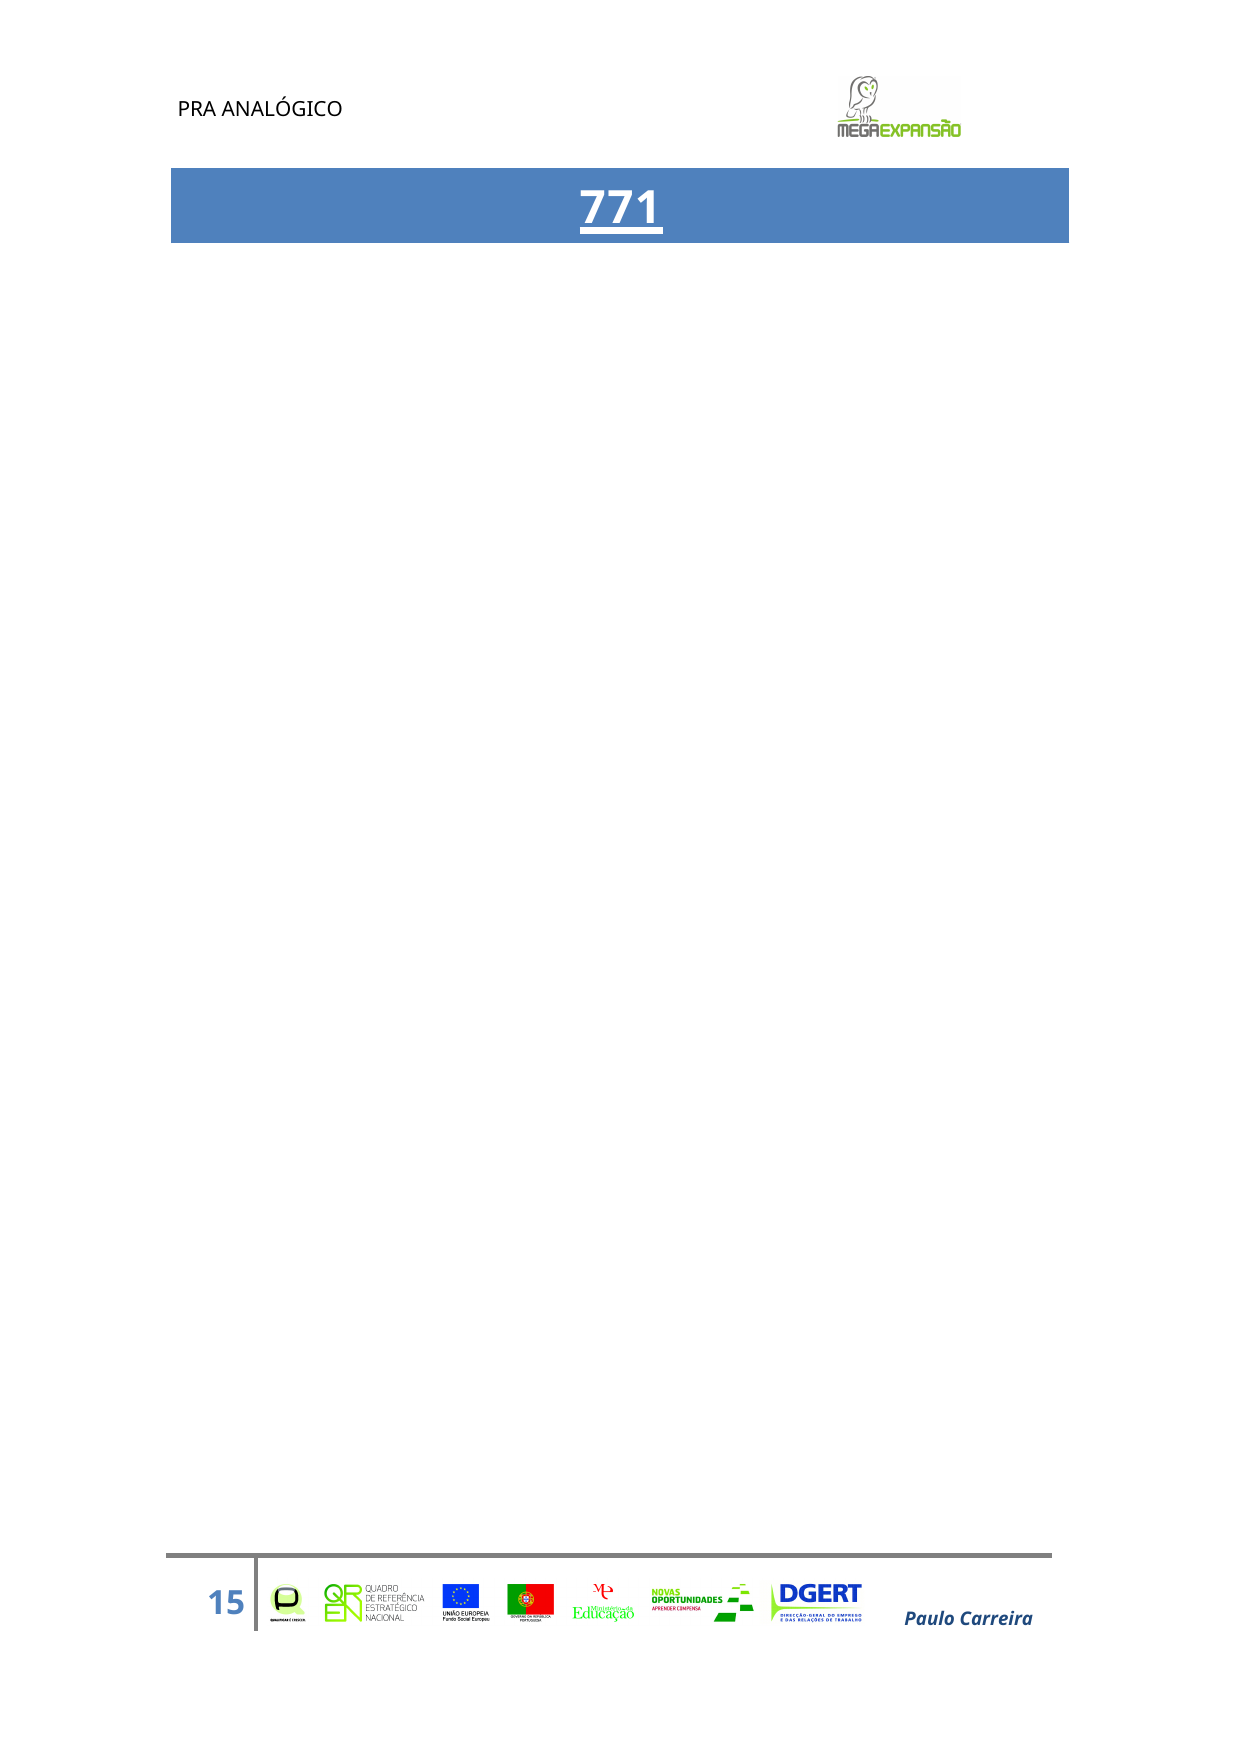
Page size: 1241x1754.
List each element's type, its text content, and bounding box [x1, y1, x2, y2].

picture [837, 76, 962, 137]
picture [267, 1578, 865, 1626]
subtitle 771 [177, 175, 1063, 237]
